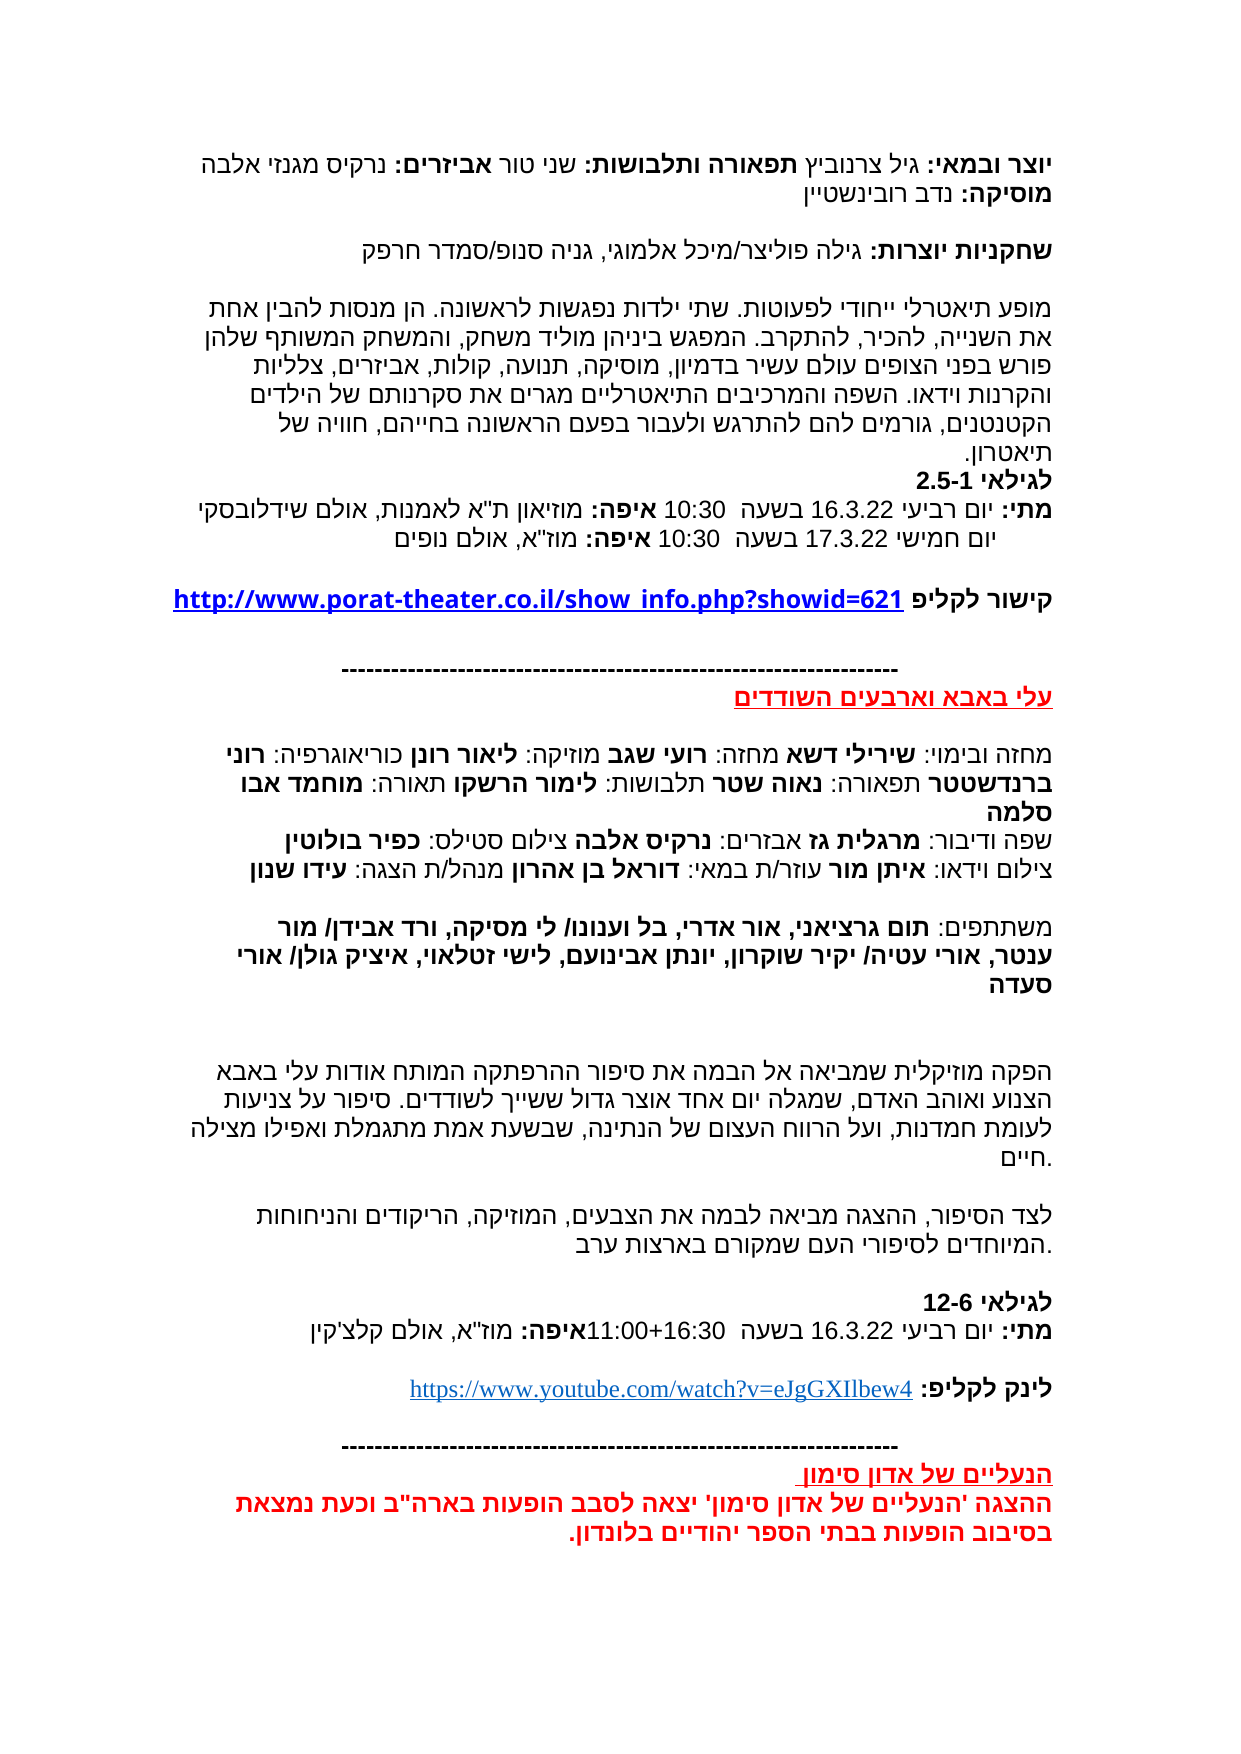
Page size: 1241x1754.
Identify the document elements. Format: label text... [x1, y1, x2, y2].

text קישור לקליפ http://www.porat-theater.co.il/show_info.php?showid=621 [150, 552, 1053, 615]
text הנעליים של אדון סימון [187, 1460, 1053, 1489]
text לגילאי 2.5-1 [187, 466, 1053, 495]
text ------------------------------------------------------------------- [187, 1431, 1053, 1460]
text הפקה מוזיקלית שמביאה אל הבמה את סיפור ההרפתקה המותח אודות עלי באבא הצנוע ואוהב האדם, שמגלה יום אחד אוצר גדול ששייך לשודדים. סיפור על צניעות לעומת חמדנות, ועל הרווח העצום של הנתינה, שבשעת אמת מתגמלת ואפילו מצילה חיים. [187, 1057, 1053, 1172]
text מחזה ובימוי: שירילי דשא מחזה: רועי שגב מוזיקה: ליאור רונן כוריאוגרפיה: רוני ברנדשטטר תפאורה: נאוה שטר תלבושות: לימור הרשקו תאורה: מוחמד אבו סלמה [187, 740, 1053, 826]
text ההצגה 'הנעליים של אדון סימון' יצאה לסבב הופעות בארה"ב וכעת נמצאת בסיבוב הופעות בבתי הספר יהודיים בלונדון. [187, 1489, 1053, 1546]
text יום חמישי 17.3.22 בשעה 10:30 איפה: מוז"א, אולם נופים [187, 524, 1053, 552]
text יוצר ובמאי: גיל צרנוביץ תפאורה ותלבושות: שני טור אביזרים: נרקיס מגנזי אלבה מוסיקה: נדב רובינשטיין [187, 150, 1053, 207]
text מתי: יום רביעי 16.3.22 בשעה 11:00+16:30איפה: מוז"א, אולם קלצ'קין [187, 1316, 1053, 1345]
text עלי באבא וארבעים השודדים [187, 682, 1053, 711]
text ------------------------------------------------------------------- [187, 654, 1053, 682]
text לינק לקליפ: https://www.youtube.com/watch?v=eJgGXIlbew4 [187, 1374, 1053, 1403]
text לגילאי 12-6 [187, 1287, 1053, 1316]
text משתתפים: תום גרציאני, אור אדרי, בל וענונו/ לי מסיקה, ורד אבידן/ מור ענטר, אורי עטיה/ יקיר שוקרון, יונתן אבינועם, לישי זטלאוי, איציק גולן/ אורי סעדה [187, 884, 1053, 999]
text שפה ודיבור: מרגלית גז אבזרים: נרקיס אלבה צילום סטילס: כפיר בולוטין צילום וידאו: איתן מור עוזר/ת במאי: דוראל בן אהרון מנהל/ת הצגה: עידו שנון [187, 826, 1053, 884]
text מתי: יום רביעי 16.3.22 בשעה 10:30 איפה: מוזיאון ת"א לאמנות, אולם שידלובסקי [187, 495, 1053, 524]
text שחקניות יוצרות: גילה פוליצר/מיכל אלמוגי, גניה סנופ/סמדר חרפק [187, 207, 1053, 265]
text מופע תיאטרלי ייחודי לפעוטות. שתי ילדות נפגשות לראשונה. הן מנסות להבין אחת את השנייה, להכיר, להתקרב. המפגש ביניהן מוליד משחק, והמשחק המשותף שלהן פורש בפני הצופים עולם עשיר בדמיון, מוסיקה, תנועה, קולות, אביזרים, צלליות והקרנות וידאו. השפה והמרכיבים התיאטרליים מגרים את סקרנותם של הילדים הקטנטנים, גורמים להם להתרגש ולעבור בפעם הראשונה בחייהם, חוויה של תיאטרון. [187, 294, 1053, 466]
text לצד הסיפור, ההצגה מביאה לבמה את הצבעים, המוזיקה, הריקודים והניחוחות המיוחדים לסיפורי העם שמקורם בארצות ערב. [187, 1201, 1053, 1258]
